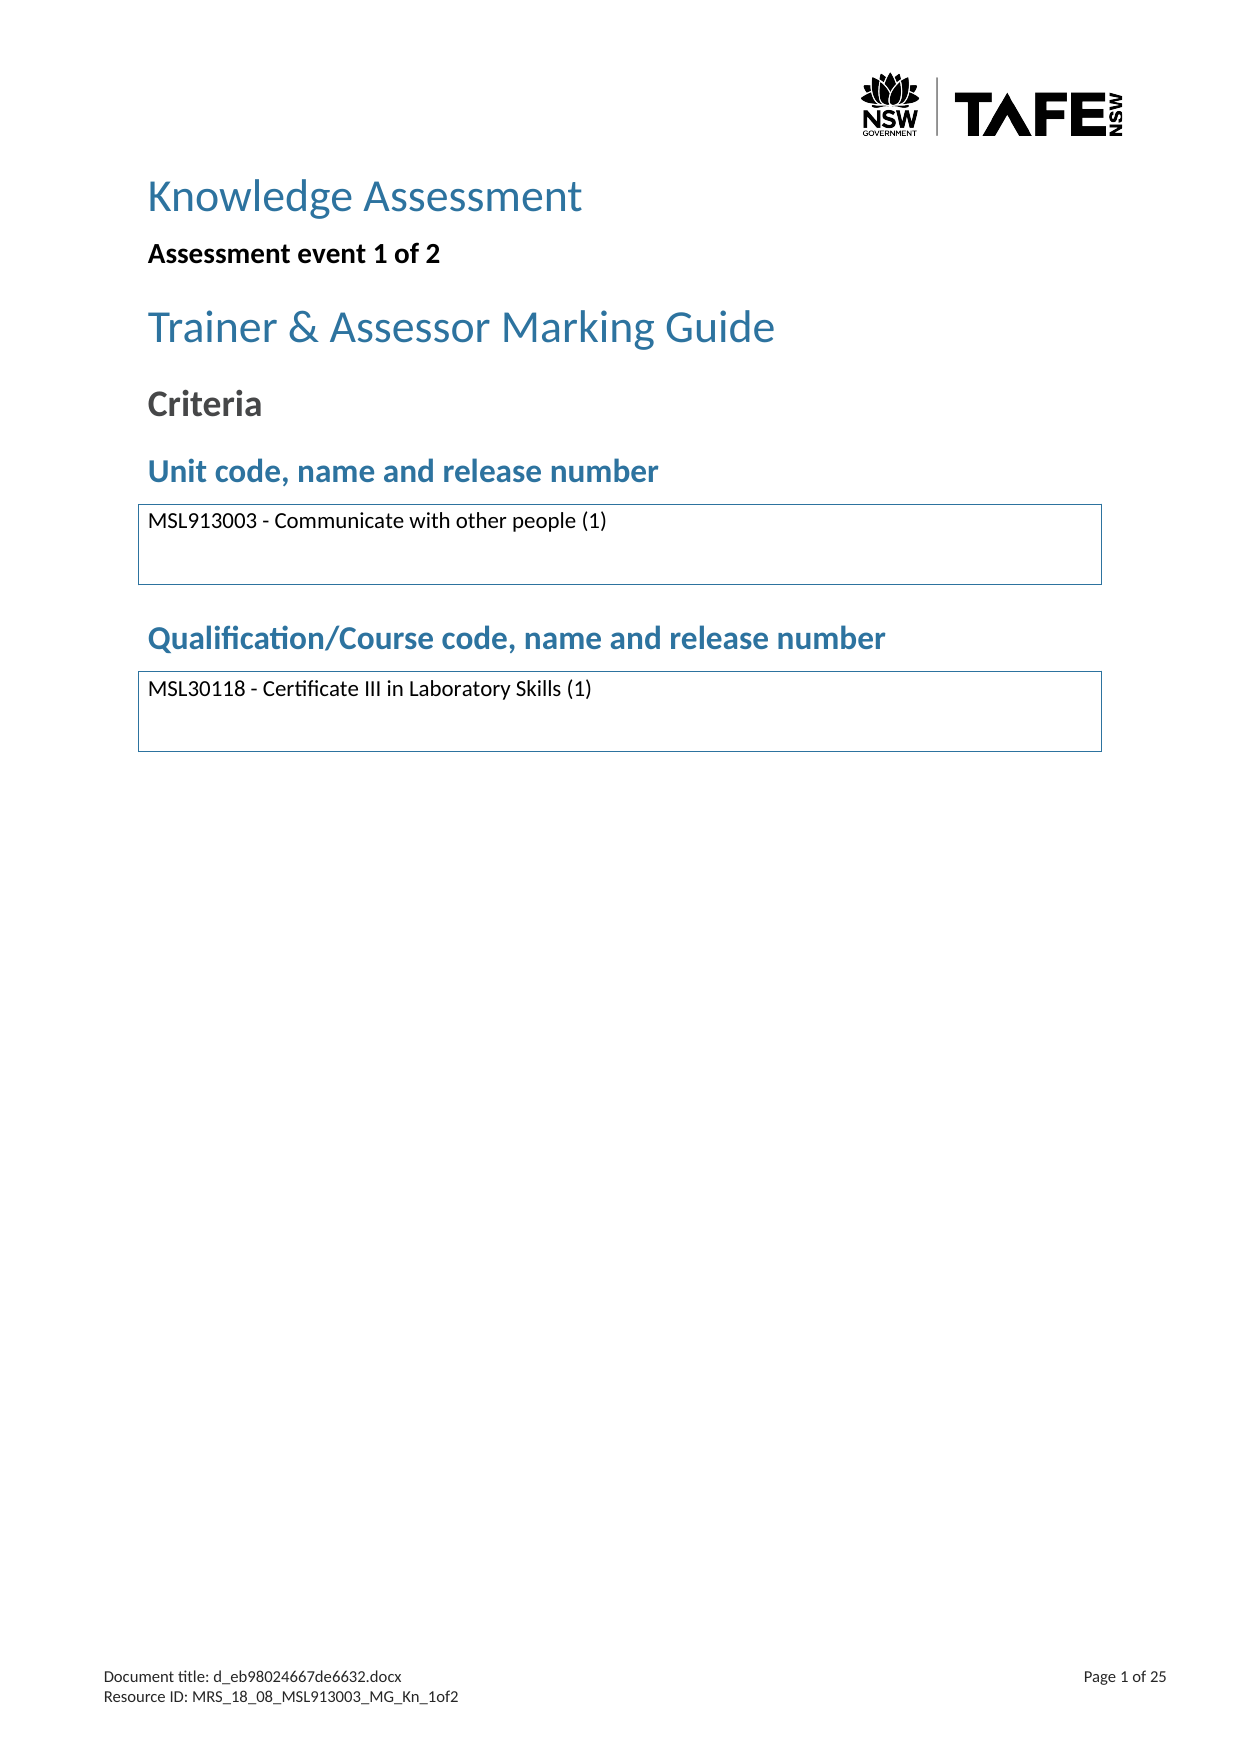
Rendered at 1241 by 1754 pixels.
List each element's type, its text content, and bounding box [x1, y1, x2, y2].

text Assessment event 1 of 2 [148, 235, 1092, 271]
subtitle Trainer & Assessor Marking Guide [148, 292, 1092, 354]
picture [861, 71, 1123, 137]
subtitle Qualification/Course code, name and release number [148, 617, 1092, 658]
text MSL913003 - Communicate with other people (1) [139, 505, 1101, 535]
subtitle Criteria [148, 379, 1092, 425]
subtitle Unit code, name and release number [148, 450, 1092, 491]
subtitle Knowledge Assessment [148, 167, 1092, 222]
text MSL30118 - Certificate III in Laboratory Skills (1) [139, 672, 1101, 702]
